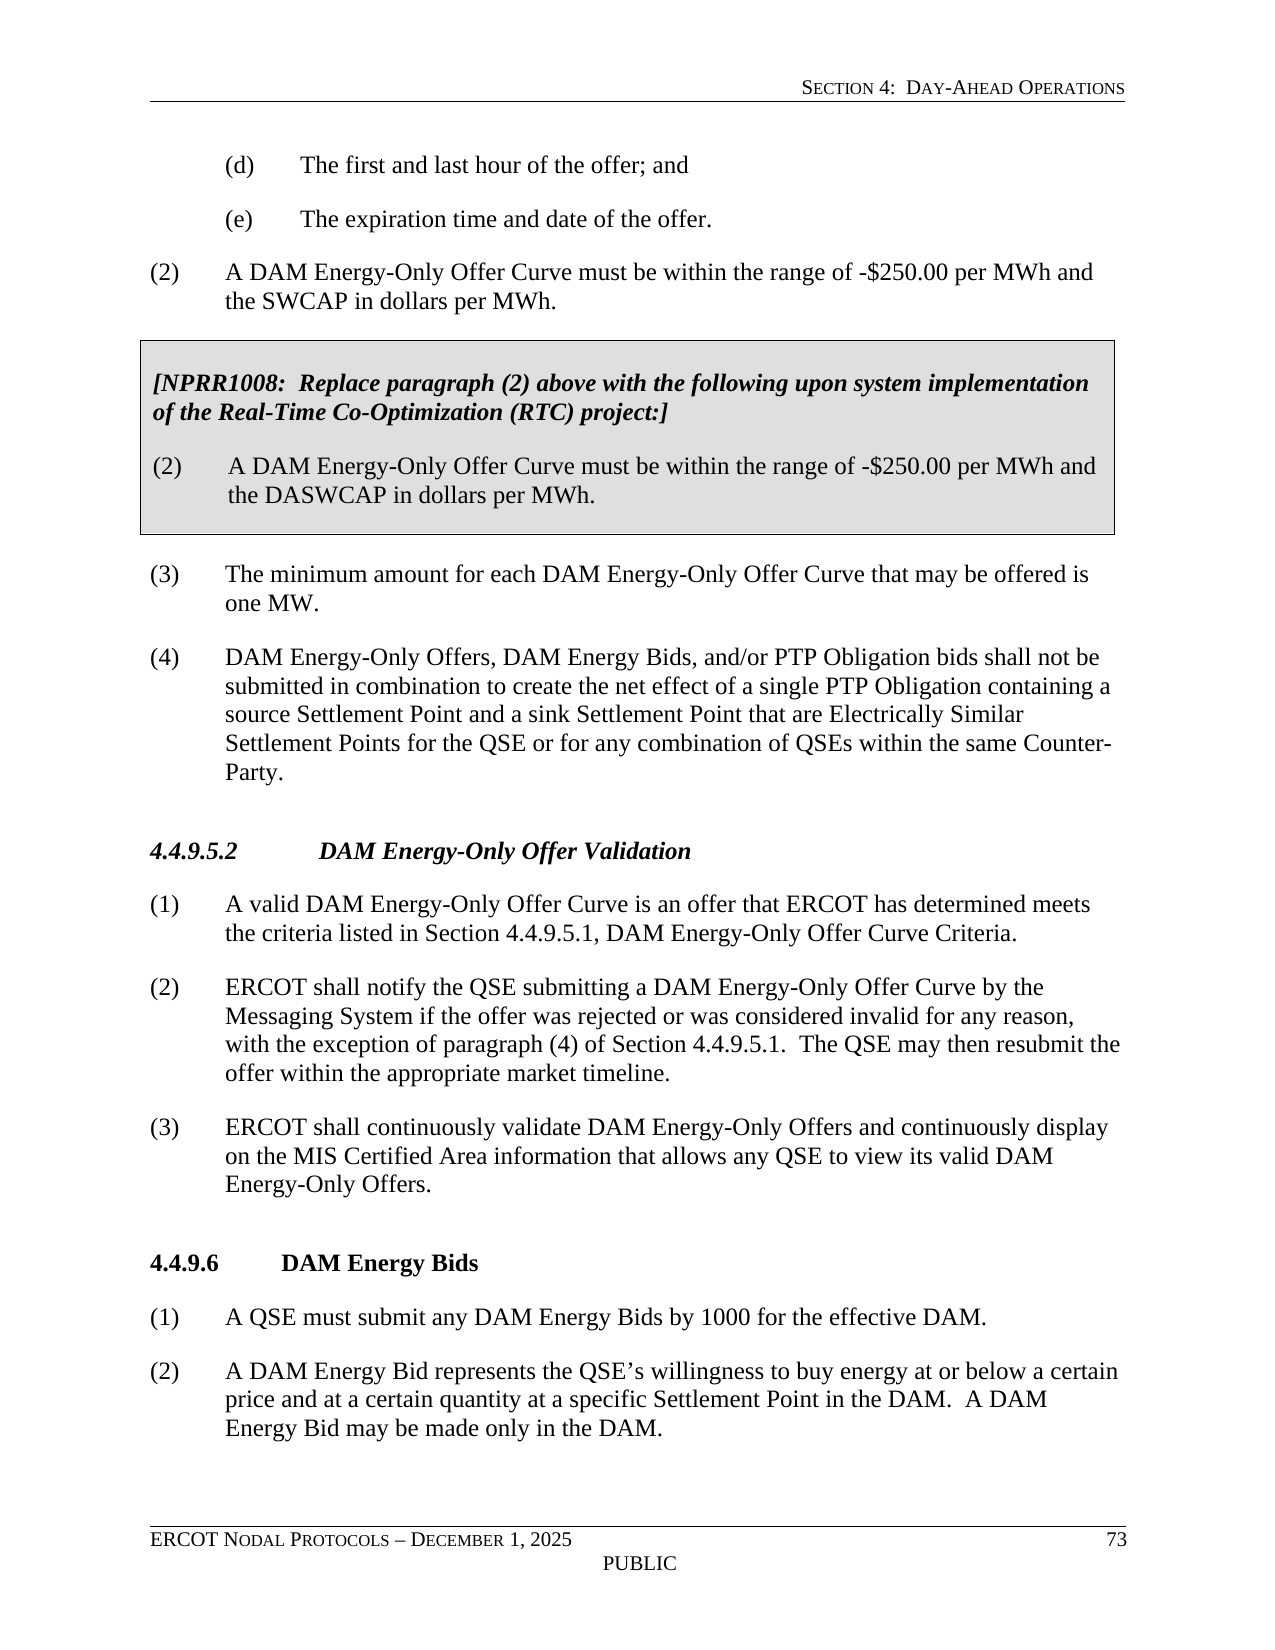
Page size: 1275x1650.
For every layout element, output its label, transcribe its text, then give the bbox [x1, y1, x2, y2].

text (3) ERCOT shall continuously validate DAM Energy-Only Offers and continuously display on the MIS Certified Area information that allows any QSE to view its valid DAM Energy-Only Offers. [150, 1112, 1125, 1198]
list (d) The first and last hour of the offer; and [225, 150, 1125, 179]
table_header [NPRR1008: Replace paragraph (2) above with the following upon system implementation of the Real-Time Co-Optimization (RTC) project:] (2) A DAM Energy-Only Offer Curve must be within the range of -$250.00 per MWh and the DASWCAP in dollars per MWh. [141, 341, 1114, 533]
text (2) A DAM Energy Bid represents the QSE’s willingness to buy energy at or below a certain price and at a certain quantity at a specific Settlement Point in the DAM. A DAM Energy Bid may be made only in the DAM. [150, 1356, 1125, 1442]
text (1) A valid DAM Energy-Only Offer Curve is an offer that ERCOT has determined meets the criteria listed in Section 4.4.9.5.1, DAM Energy-Only Offer Curve Criteria. [150, 889, 1125, 947]
text (1) A QSE must submit any DAM Energy Bids by 1000 for the effective DAM. [150, 1302, 1125, 1331]
text 4.4.9.5.2 DAM Energy-Only Offer Validation [150, 836, 1125, 864]
text 4.4.9.6 DAM Energy Bids [150, 1248, 1125, 1277]
text (2) ERCOT shall notify the QSE submitting a DAM Energy-Only Offer Curve by the Messaging System if the offer was rejected or was considered invalid for any reason, with the exception of paragraph (4) of Section 4.4.9.5.1. The QSE may then resubmit the offer within the appropriate market timeline. [150, 972, 1125, 1087]
list (e) The expiration time and date of the offer. [225, 204, 1125, 232]
text (2) A DAM Energy-Only Offer Curve must be within the range of -$250.00 per MWh and the SWCAP in dollars per MWh. [150, 257, 1125, 315]
text (4) DAM Energy-Only Offers, DAM Energy Bids, and/or PTP Obligation bids shall not be submitted in combination to create the net effect of a single PTP Obligation containing a source Settlement Point and a sink Settlement Point that are Electrically Similar Settlement Points for the QSE or for any combination of QSEs within the same Counter-Party. [150, 642, 1125, 786]
text (3) The minimum amount for each DAM Energy-Only Offer Curve that may be offered is one MW. [150, 559, 1125, 617]
